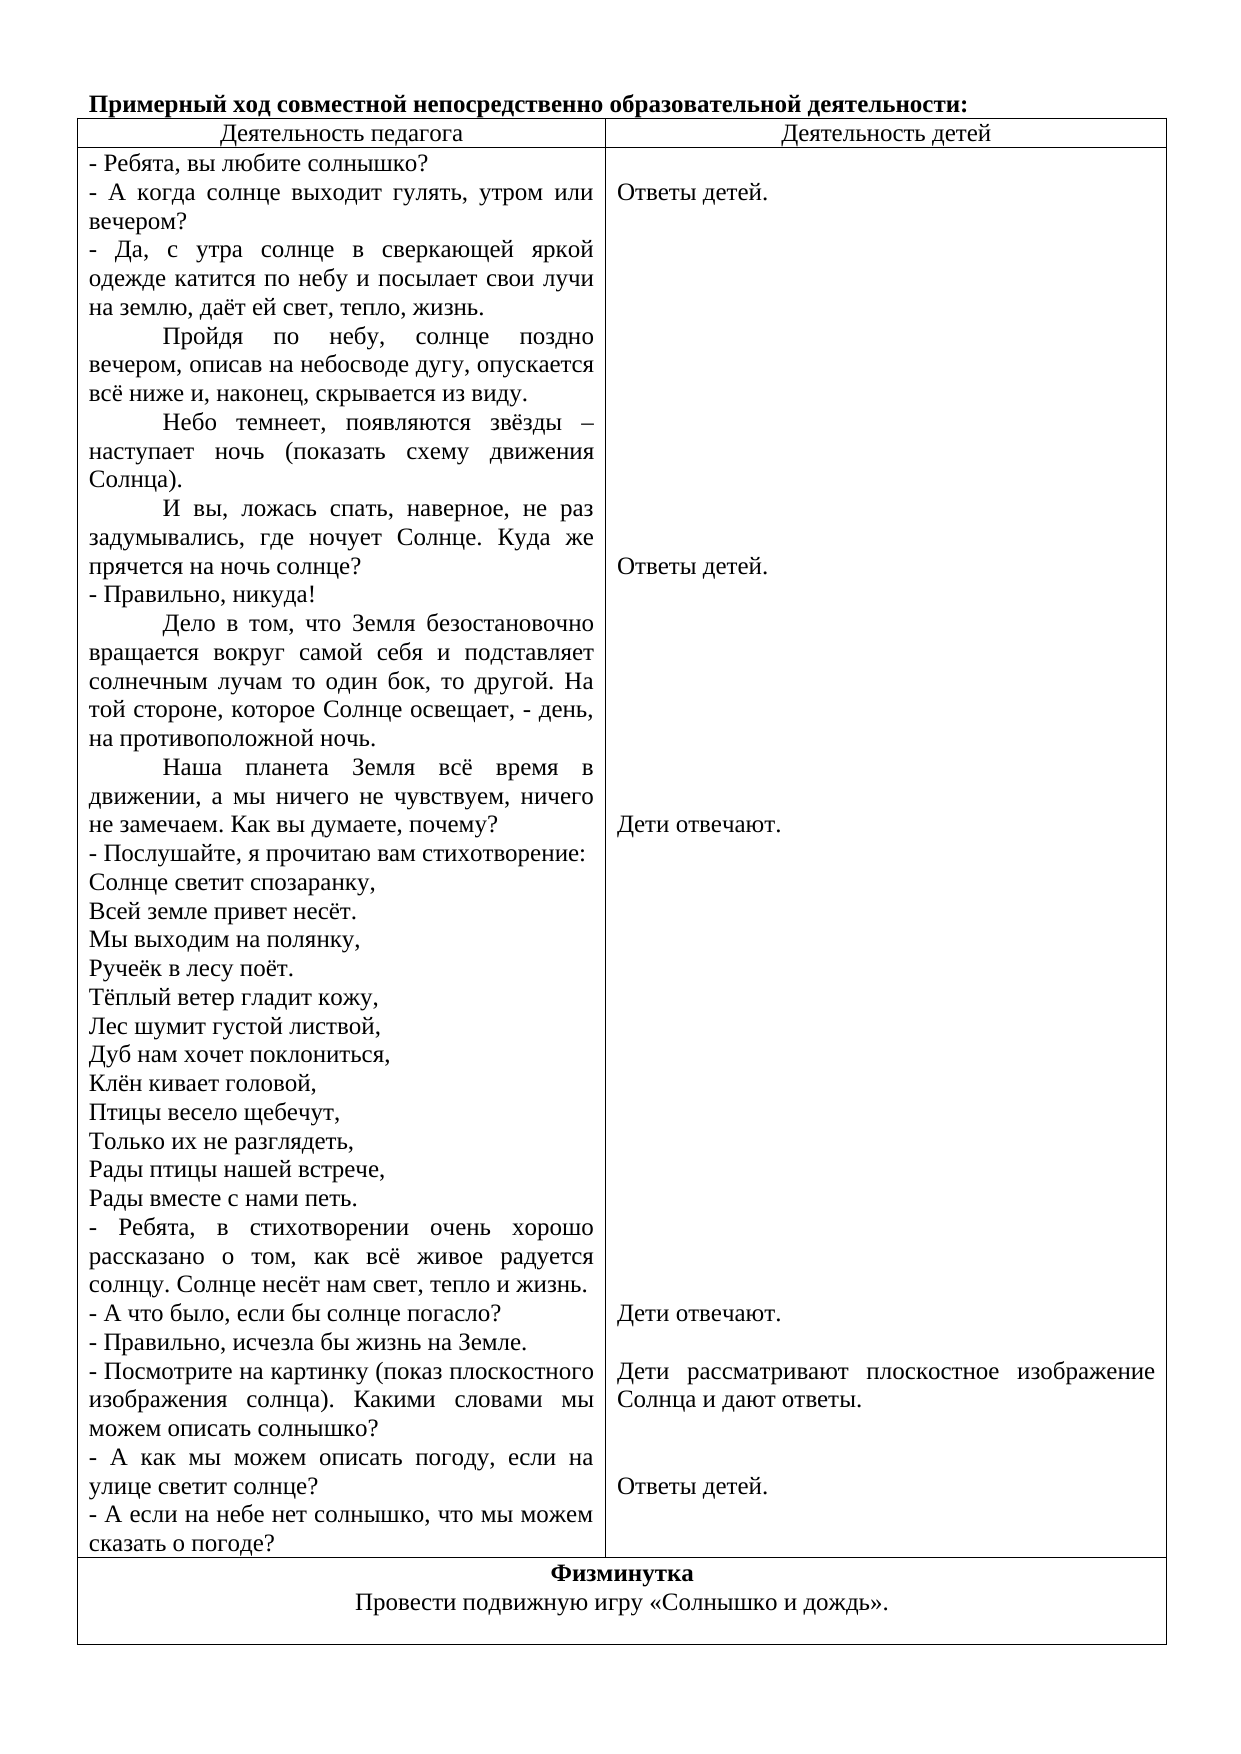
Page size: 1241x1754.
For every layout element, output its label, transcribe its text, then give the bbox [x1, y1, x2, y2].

table_cell Ответы детей. Ответы детей. Дети отвечают. Дети отвечают. Дети рассматривают плоскостное изображение Солнца и дают ответы. Ответы детей. [606, 148, 1166, 1557]
table_header Деятельность детей [606, 119, 1166, 147]
text Примерный ход совместной непосредственно образовательной деятельности: [89, 89, 1152, 117]
table_cell - Ребята, вы любите солнышко? - А когда солнце выходит гулять, утром или вечером? - Да, с утра солнце в сверкающей яркой одежде катится по небу и посылает свои лучи на землю, даёт ей свет, тепло, жизнь. Пройдя по небу, солнце поздно вечером, описав на небосводе дугу, опускается всё ниже и, наконец, скрывается из виду. Небо темнеет, появляются звёзды – наступает ночь (показать схему движения Солнца). И вы, ложась спать, наверное, не раз задумывались, где ночует Солнце. Куда же прячется на ночь солнце? - Правильно, никуда! Дело в том, что Земля безостановочно вращается вокруг самой себя и подставляет солнечным лучам то один бок, то другой. На той стороне, которое Солнце освещает, - день, на противоположной ночь. Наша планета Земля всё время в движении, а мы ничего не чувствуем, ничего не замечаем. Как вы думаете, почему? - Послушайте, я прочитаю вам стихотворение: Солнце светит спозаранку, Всей земле привет несёт. Мы выходим на полянку, Ручеёк в лесу поёт. Тёплый ветер гладит кожу, Лес шумит густой листвой, Дуб нам хочет поклониться, Клён кивает головой, Птицы весело щебечут, Только их не разглядеть, Рады птицы нашей встрече, Рады вместе с нами петь. - Ребята, в стихотворении очень хорошо рассказано о том, как всё живое радуется солнцу. Солнце несёт нам свет, тепло и жизнь. - А что было, если бы солнце погасло? - Правильно, исчезла бы жизнь на Земле. - Посмотрите на картинку (показ плоскостного изображения солнца). Какими словами мы можем описать солнышко? - А как мы можем описать погоду, если на улице светит солнце? - А если на небе нет солнышко, что мы можем сказать о погоде? [78, 148, 605, 1557]
table_header Деятельность педагога [78, 119, 605, 147]
table_cell Физминутка Провести подвижную игру «Солнышко и дождь». [78, 1558, 1166, 1644]
